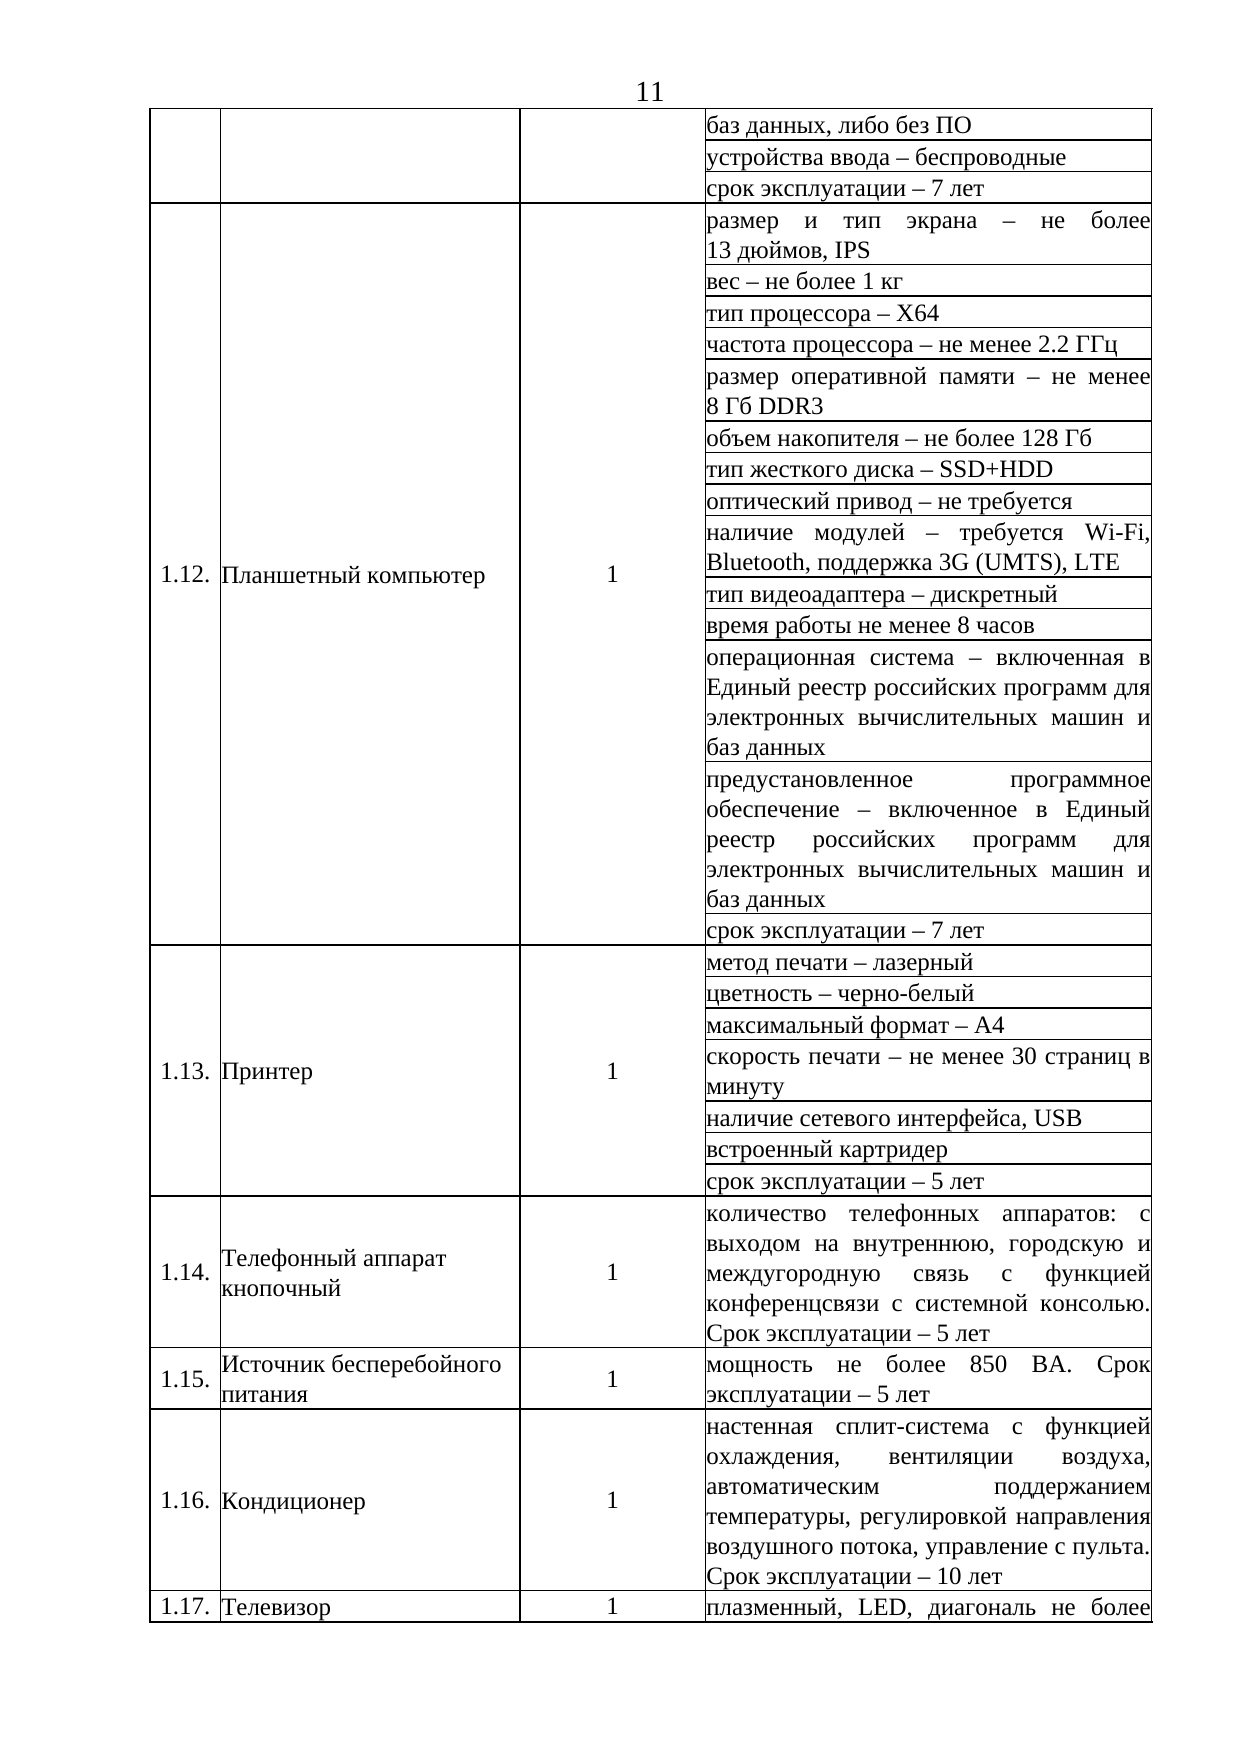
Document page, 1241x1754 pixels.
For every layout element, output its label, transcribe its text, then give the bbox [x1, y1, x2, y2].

table_cell частота процессора – не менее 2.2 ГГц [706, 328, 1151, 358]
table_cell Источник бесперебойного питания [221, 1348, 519, 1408]
table_cell размер оперативной памяти – не менее 8 Гб DDR3 [706, 360, 1151, 420]
table_cell тип видеоадаптера – дискретный [706, 578, 1151, 608]
table_cell встроенный картридер [706, 1133, 1151, 1163]
table_cell настенная сплит-система с функцией охлаждения, вентиляции воздуха, автоматическим поддержанием температуры, регулировкой направления воздушного потока, управление с пульта. Срок эксплуатации – 10 лет [706, 1410, 1151, 1589]
table_cell 1.17. [151, 1591, 220, 1621]
table_cell наличие модулей – требуется Wi-Fi, Bluetooth, поддержка 3G (UMTS), LTE [706, 516, 1151, 576]
table_cell 1 [521, 1348, 705, 1408]
table_cell размер и тип экрана – не более 13 дюймов, IPS [706, 204, 1151, 264]
table_cell метод печати – лазерный [706, 946, 1151, 976]
table_cell 1.13. [151, 946, 220, 1195]
table_cell 1 [521, 1591, 705, 1621]
table_cell максимальный формат – А4 [706, 1009, 1151, 1039]
table_cell цветность – черно-белый [706, 977, 1151, 1007]
table_cell Кондиционер [221, 1410, 519, 1589]
table_cell Планшетный компьютер [221, 204, 519, 944]
table_cell 1 [521, 204, 705, 944]
table_cell 1.16. [151, 1410, 220, 1589]
table_cell 1.12. [151, 204, 220, 944]
table_cell скорость печати – не менее 30 страниц в минуту [706, 1040, 1151, 1100]
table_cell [706, 1591, 1151, 1621]
table_cell Телефонный аппарат кнопочный [221, 1197, 519, 1346]
table_cell мощность не более 850 ВА. Срок эксплуатации – 5 лет [706, 1348, 1151, 1408]
table_cell тип жесткого диска – SSD+HDD [706, 453, 1151, 483]
table_cell объем накопителя – не более 128 Гб [706, 422, 1151, 451]
table_cell 1.15. [151, 1348, 220, 1408]
table_cell тип процессора – Х64 [706, 297, 1151, 327]
table_cell срок эксплуатации – 5 лет [706, 1165, 1151, 1195]
table_cell вес – не более 1 кг [706, 265, 1151, 295]
table_cell Телевизор [221, 1591, 519, 1621]
table_cell предустановленное программное обеспечение – включенное в Единый реестр российских программ для электронных вычислительных машин и баз данных [706, 762, 1151, 912]
table_cell 1 [521, 1197, 705, 1346]
table_cell количество телефонных аппаратов: с выходом на внутреннюю, городскую и междугородную связь с функцией конференцсвязи с системной консолью. Срок эксплуатации – 5 лет [706, 1197, 1151, 1346]
table_cell операционная система – включенная в Единый реестр российских программ для электронных вычислительных машин и баз данных [706, 641, 1151, 761]
table_cell время работы не менее 8 часов [706, 609, 1151, 639]
table_cell устройства ввода – беспроводные [706, 141, 1151, 171]
table_cell 1 [521, 946, 705, 1195]
table_cell Принтер [221, 946, 519, 1195]
table_cell срок эксплуатации – 7 лет [706, 914, 1151, 944]
table_cell оптический привод – не требуется [706, 485, 1151, 514]
table_cell 1 [521, 1410, 705, 1589]
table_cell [706, 109, 1151, 139]
table_cell 1.14. [151, 1197, 220, 1346]
table_cell наличие сетевого интерфейса, USB [706, 1102, 1151, 1132]
table_cell срок эксплуатации – 7 лет [706, 172, 1151, 202]
